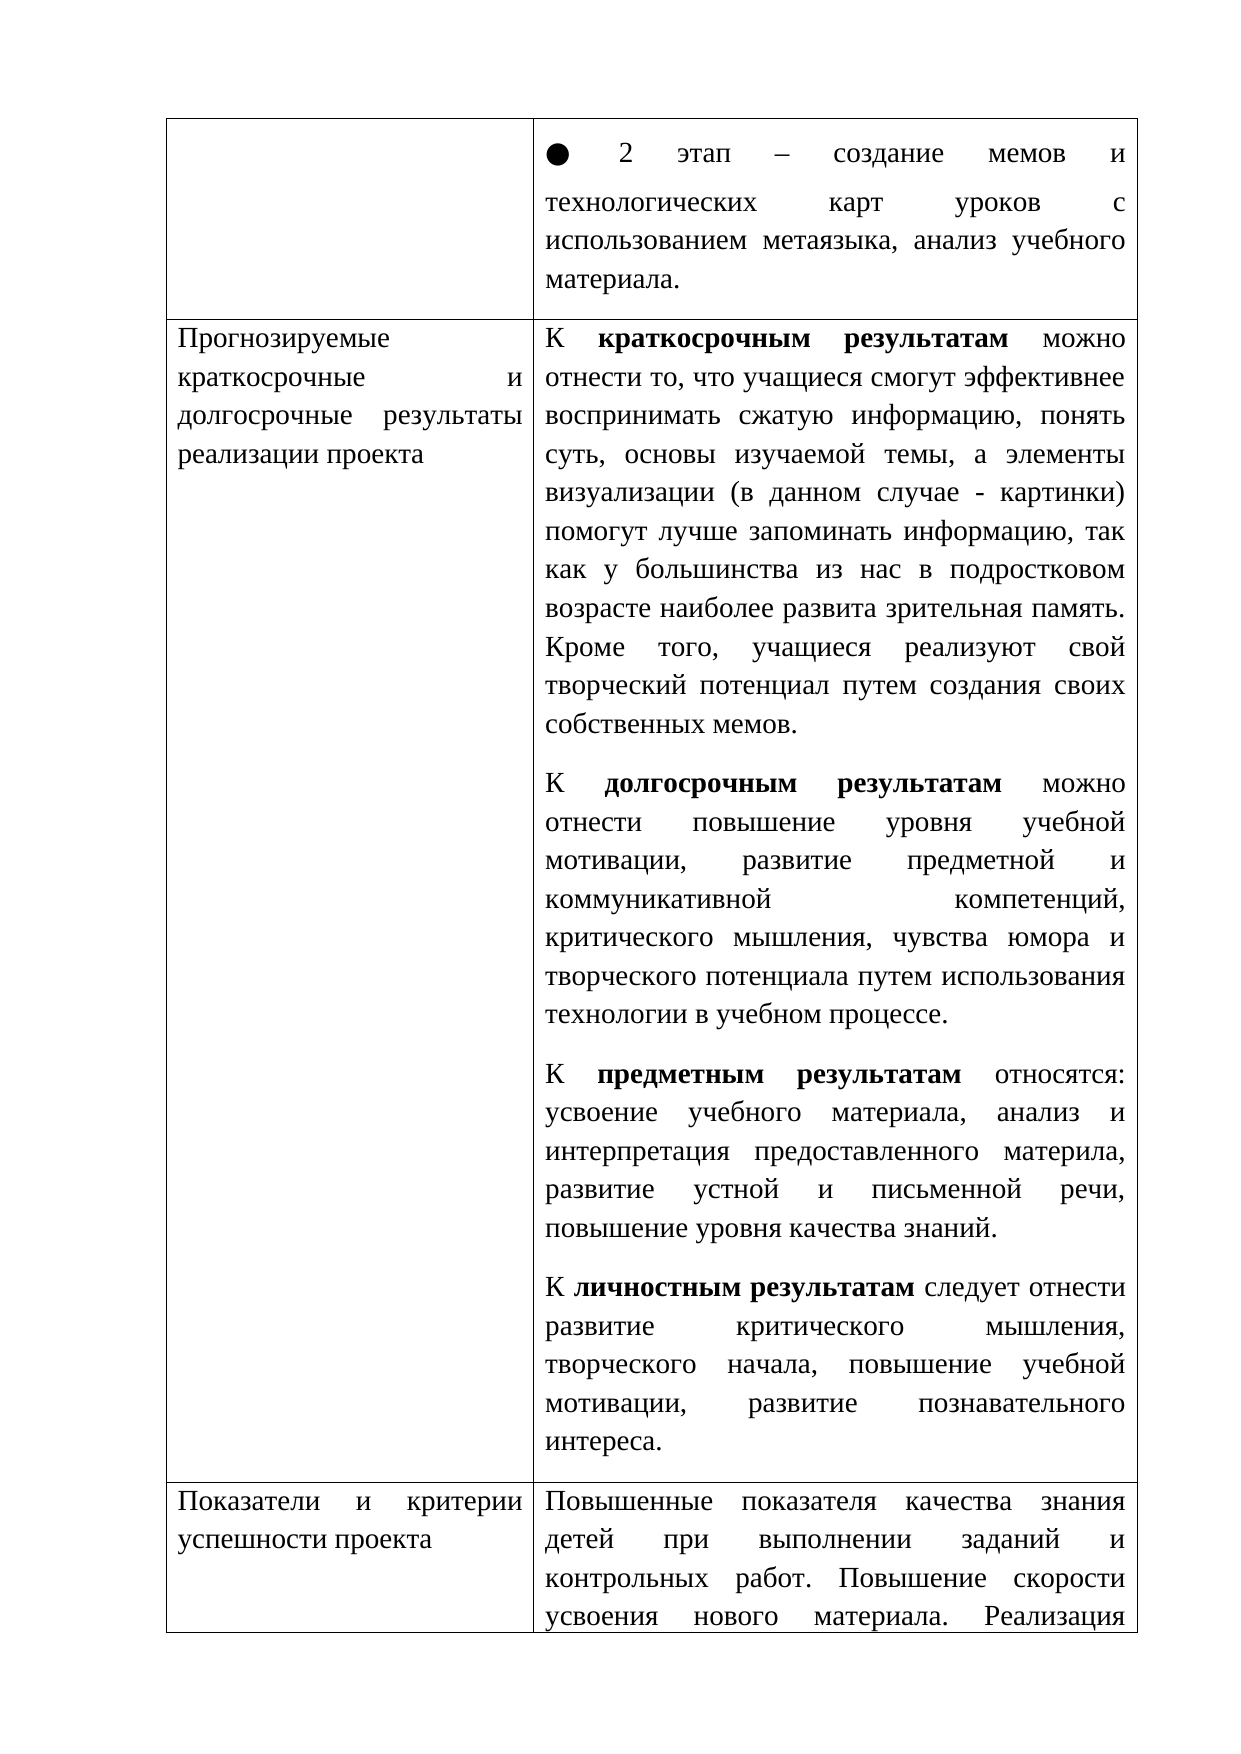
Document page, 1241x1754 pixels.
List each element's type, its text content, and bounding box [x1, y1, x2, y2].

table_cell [534, 1483, 1137, 1632]
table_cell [167, 119, 533, 319]
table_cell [534, 119, 1137, 319]
table_cell К краткосрочным результатам можно отнести то, что учащиеся смогут эффективнее воспринимать сжатую информацию, понять суть, основы изучаемой темы, а элементы визуализации (в данном случае - картинки) помогут лучше запоминать информацию, так как у большинства из нас в подростковом возрасте наиболее развита зрительная память. Кроме того, учащиеся реализуют свой творческий потенциал путем создания своих собственных мемов. К долгосрочным результатам можно отнести повышение уровня учебной мотивации, развитие предметной и коммуникативной компетенций, критического мышления, чувства юмора и творческого потенциала путем использования технологии в учебном процессе. К предметным результатам относятся: усвоение учебного материала, анализ и интерпретация предоставленного материла, развитие устной и письменной речи, повышение уровня качества знаний. К личностным результатам следует отнести развитие критического мышления, творческого начала, повышение учебной мотивации, развитие познавательного интереса. [534, 320, 1137, 1482]
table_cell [167, 1483, 533, 1632]
table_cell Прогнозируемые краткосрочные и долгосрочные результаты реализации проекта [167, 320, 533, 1482]
